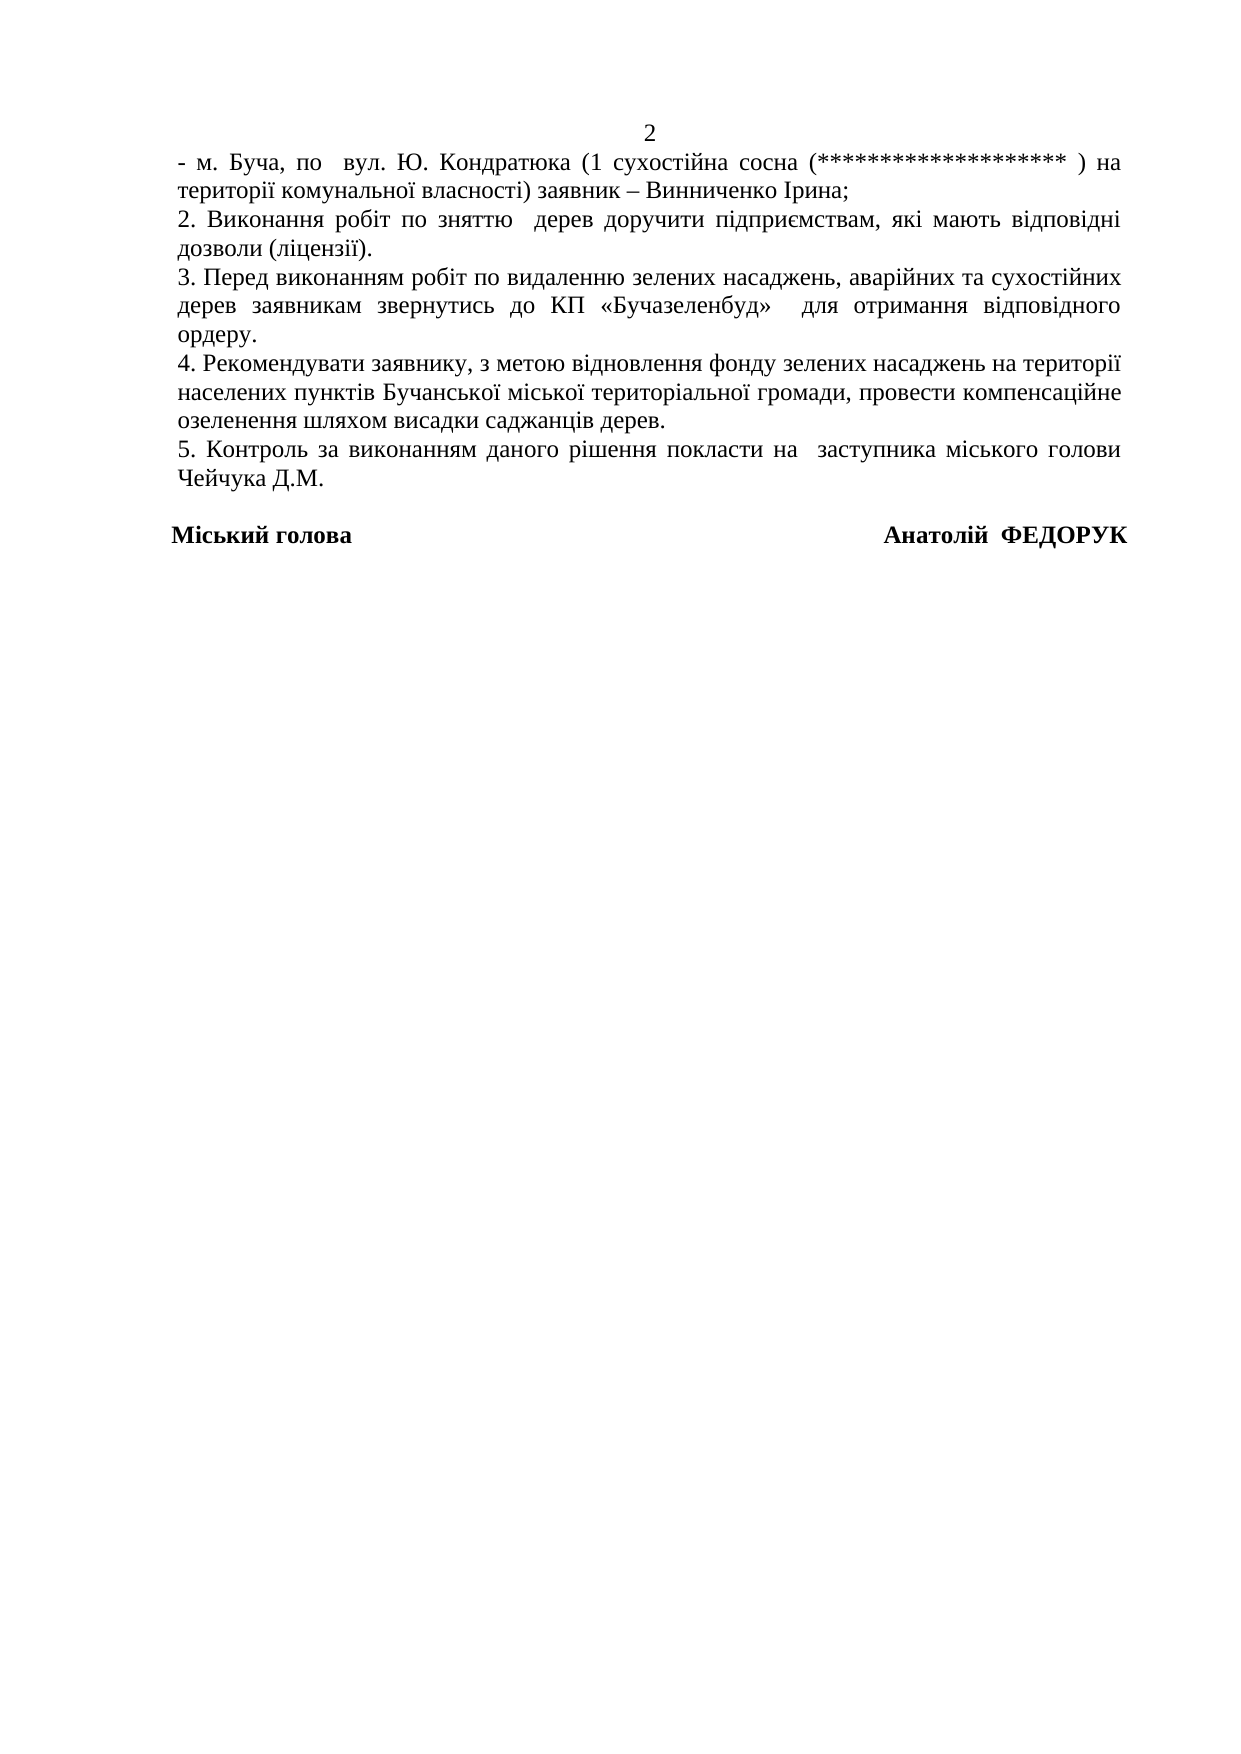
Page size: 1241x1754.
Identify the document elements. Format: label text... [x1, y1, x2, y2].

text 2. Виконання робіт по зняттю дерев доручити підприємствам, які мають відповідні дозволи (ліцензії). [177, 204, 1122, 262]
text 4. Рекомендувати заявнику, з метою відновлення фонду зелених насаджень на території населених пунктів Бучанської міської територіальної громади, провести компенсаційне озеленення шляхом висадки саджанців дерев. [177, 348, 1122, 434]
text - м. Буча, по вул. Ю. Кондратюка (1 сухостійна сосна (******************** ) на території комунальної власності) заявник – Винниченко Ірина; [177, 147, 1122, 204]
text 2 [177, 118, 1122, 147]
text 5. Контроль за виконанням даного рішення покласти на заступника міського голови Чейчука Д.М. [177, 434, 1122, 492]
text Міський голова Анатолій ФЕДОРУК [171, 521, 1128, 549]
text 3. Перед виконанням робіт по видаленню зелених насаджень, аварійних та сухостійних дерев заявникам звернутись до КП «Бучазеленбуд» для отримання відповідного ордеру. [177, 262, 1122, 348]
